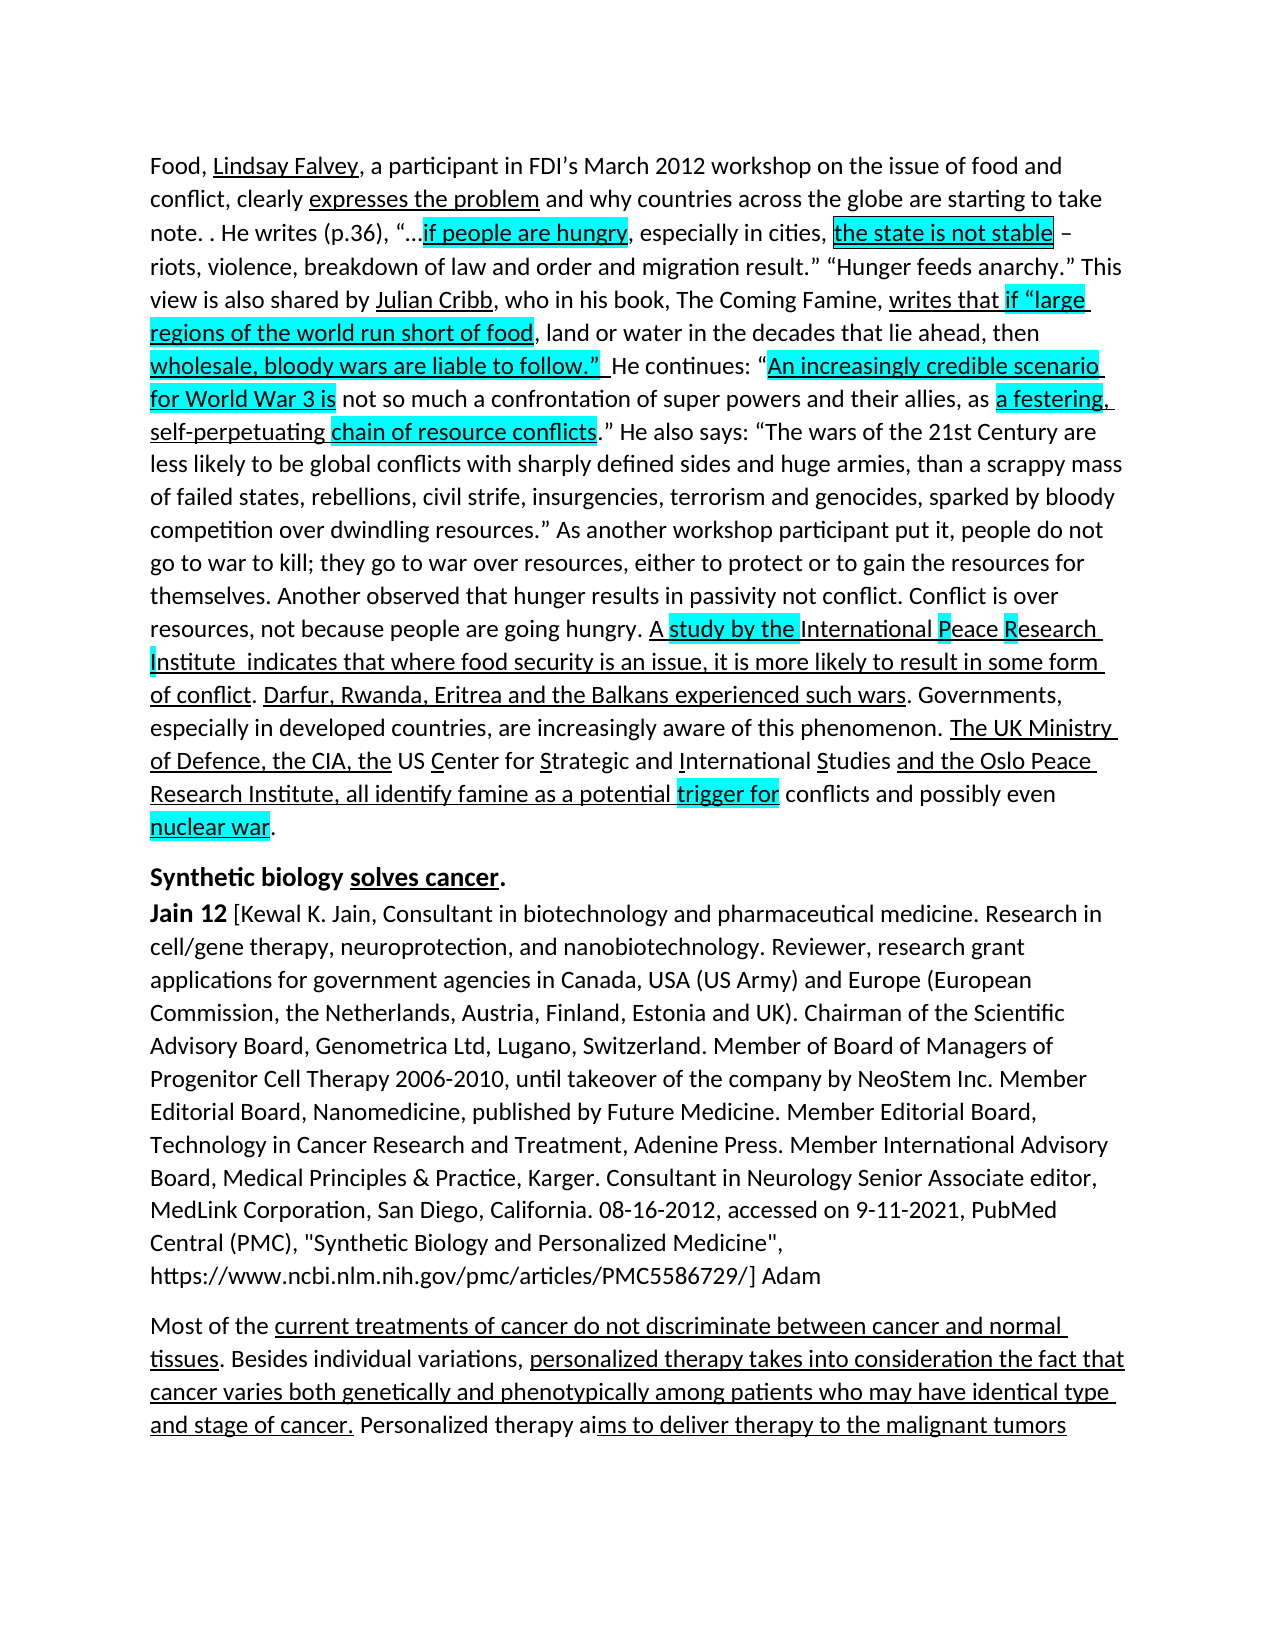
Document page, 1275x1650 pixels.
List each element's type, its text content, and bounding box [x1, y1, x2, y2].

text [150, 150, 1125, 841]
text Jain 12 [Kewal K. Jain, Consultant in biotechnology and pharmaceutical medicine. Research in cell/gene therapy, neuroprotection, and nanobiotechnology. Reviewer, research grant applications for government agencies in Canada, USA (US Army) and Europe (European Commission, the Netherlands, Austria, Finland, Estonia and UK). Chairman of the Scientific Advisory Board, Genometrica Ltd, Lugano, Switzerland. Member of Board of Managers of Progenitor Cell Therapy 2006-2010, until takeover of the company by NeoStem Inc. Member Editorial Board, Nanomedicine, published by Future Medicine. Member Editorial Board, Technology in Cancer Research and Treatment, Adenine Press. Member International Advisory Board, Medical Principles & Practice, Karger. Consultant in Neurology Senior Associate editor, MedLink Corporation, San Diego, California. 08-16-2012, accessed on 9-11-2021, PubMed Central (PMC), "Synthetic Biology and Personalized Medicine", https://www.ncbi.nlm.nih.gov/pmc/articles/PMC5586729/] Adam [150, 896, 1125, 1291]
subtitle Synthetic biology solves cancer. [150, 860, 1125, 893]
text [150, 1310, 1125, 1439]
